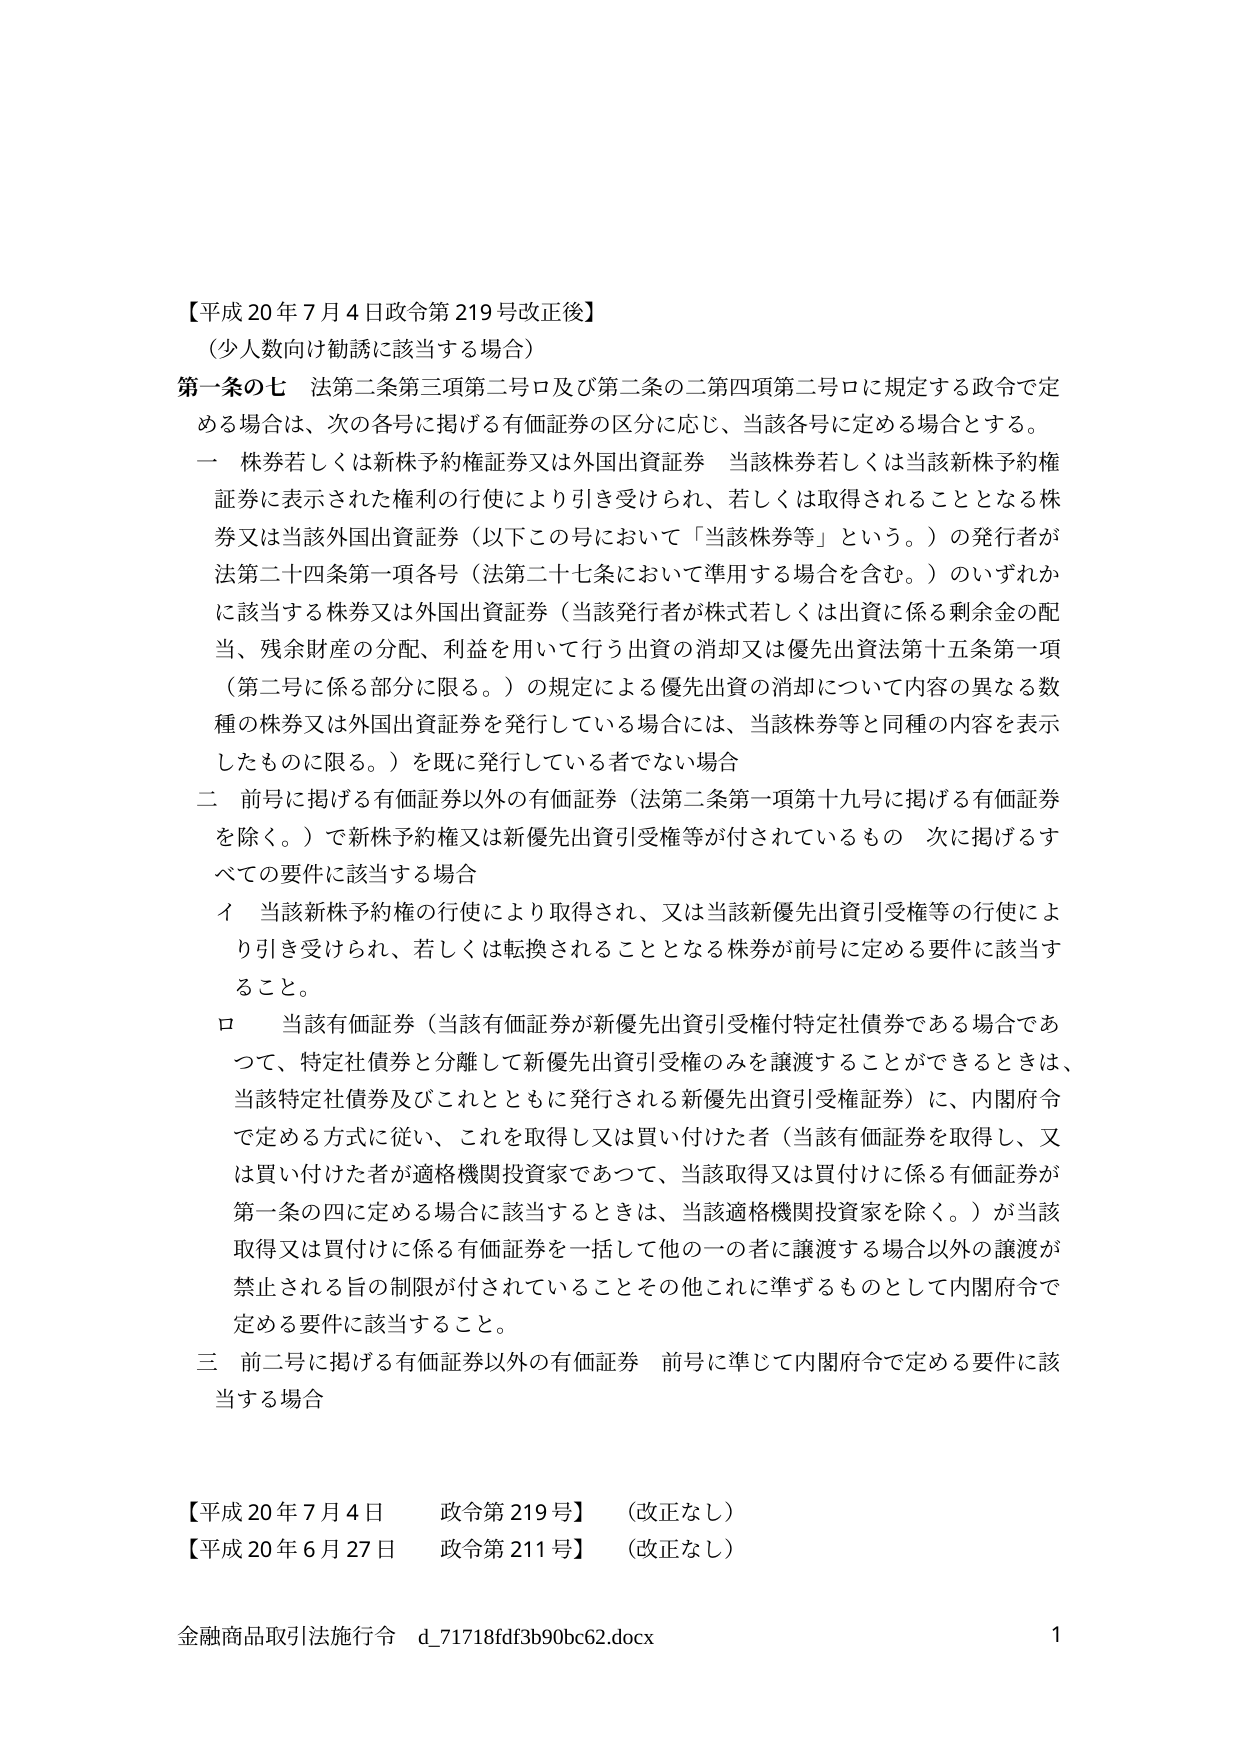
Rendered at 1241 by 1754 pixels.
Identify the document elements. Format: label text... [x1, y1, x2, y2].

text ロ 当該有価証券（当該有価証券が新優先出資引受権付特定社債券である場合であつて、特定社債券と分離して新優先出資引受権のみを譲渡することができるときは、当該特定社債券及びこれとともに発行される新優先出資引受権証券）に、内閣府令で定める方式に従い、これを取得し又は買い付けた者（当該有価証券を取得し、又は買い付けた者が適格機関投資家であつて、当該取得又は買付けに係る有価証券が第一条の四に定める場合に該当するときは、当該適格機関投資家を除く。）が当該取得又は買付けに係る有価証券を一括して他の一の者に譲渡する場合以外の譲渡が禁止される旨の制限が付されていることその他これに準ずるものとして内閣府令で定める要件に該当すること。 [215, 1004, 1063, 1342]
text 【平成20年6月27日 政令第211号】 （改正なし） [177, 1529, 1063, 1567]
text イ 当該新株予約権の行使により取得され、又は当該新優先出資引受権等の行使により引き受けられ、若しくは転換されることとなる株券が前号に定める要件に該当すること。 [215, 892, 1063, 1004]
text 三 前二号に掲げる有価証券以外の有価証券 前号に準じて内閣府令で定める要件に該当する場合 [196, 1342, 1063, 1417]
text 一 株券若しくは新株予約権証券又は外国出資証券 当該株券若しくは当該新株予約権証券に表示された権利の行使により引き受けられ、若しくは取得されることとなる株券又は当該外国出資証券（以下この号において「当該株券等」という。）の発行者が法第二十四条第一項各号（法第二十七条において準用する場合を含む。）のいずれかに該当する株券又は外国出資証券（当該発行者が株式若しくは出資に係る剰余金の配当、残余財産の分配、利益を用いて行う出資の消却又は優先出資法第十五条第一項（第二号に係る部分に限る。）の規定による優先出資の消却について内容の異なる数種の株券又は外国出資証券を発行している場合には、当該株券等と同種の内容を表示したものに限る。）を既に発行している者でない場合 [196, 442, 1063, 779]
text （少人数向け勧誘に該当する場合） [196, 329, 1063, 367]
text 【平成20年7月4日 政令第219号】 （改正なし） [177, 1492, 1063, 1529]
text 【平成20年7月4日政令第219号改正後】 [177, 292, 1063, 329]
text 第一条の七 法第二条第三項第二号ロ及び第二条の二第四項第二号ロに規定する政令で定める場合は、次の各号に掲げる有価証券の区分に応じ、当該各号に定める場合とする。 [177, 367, 1063, 442]
text 二 前号に掲げる有価証券以外の有価証券（法第二条第一項第十九号に掲げる有価証券を除く。）で新株予約権又は新優先出資引受権等が付されているもの 次に掲げるすべての要件に該当する場合 [196, 779, 1063, 892]
